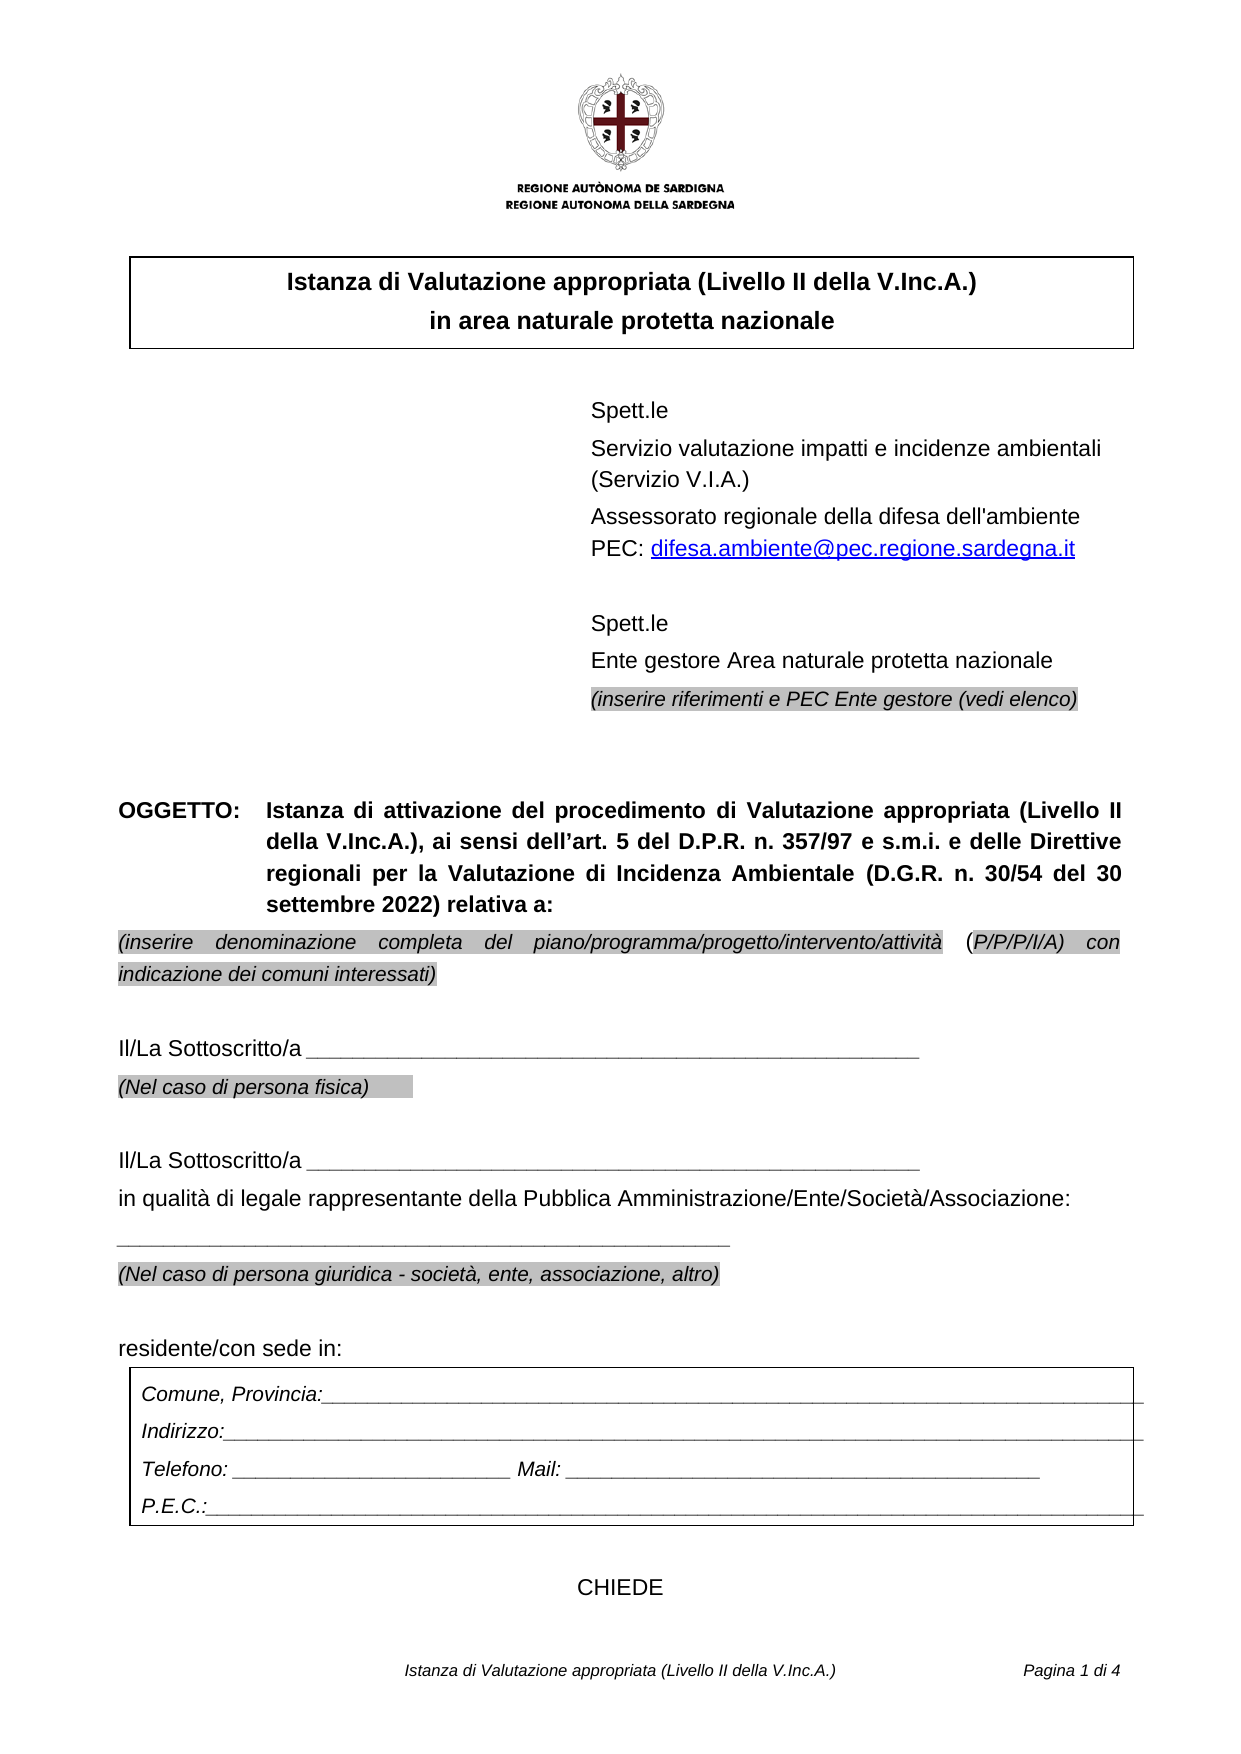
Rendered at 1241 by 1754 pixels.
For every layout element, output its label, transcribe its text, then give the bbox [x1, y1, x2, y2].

text (inserire denominazione completa del piano/programma/progetto/intervento/attività (P/P/P/I/A) con indicazione dei comuni interessati) [118, 923, 1122, 986]
table_header Comune, Provincia: Indirizzo: Telefono: ________________________ Mail: _________________________________________ P.E.C.: [131, 1368, 1133, 1524]
text Servizio valutazione impatti e incidenze ambientali (Servizio V.I.A.) [591, 430, 1122, 492]
text Il/La Sottoscritto/a _____________________________________________________ [118, 1030, 1122, 1061]
text Il/La Sottoscritto/a _____________________________________________________ [118, 1142, 1122, 1173]
text Ente gestore Area naturale protetta nazionale [591, 642, 1122, 673]
table_header Istanza di Valutazione appropriata (Livello II della V.Inc.A.) in area naturale protetta nazionale [131, 258, 1133, 347]
text Spett.le [591, 605, 1122, 636]
text (Nel caso di persona fisica) [118, 1067, 1122, 1098]
picture [506, 73, 735, 209]
text OGGETTO: Istanza di attivazione del procedimento di Valutazione appropriata (Livello II della V.Inc.A.), ai sensi dell’art. 5 del D.P.R. n. 357/97 e s.m.i. e delle Direttive regionali per la Valutazione di Incidenza Ambientale (D.G.R. n. 30/54 del 30 settembre 2022) relativa a: [118, 792, 1122, 917]
text _____________________________________________________ [118, 1217, 1122, 1248]
text Spett.le [591, 392, 1122, 423]
text (Nel caso di persona giuridica - società, ente, associazione, altro) [118, 1255, 1122, 1286]
text residente/con sede in: [118, 1330, 1122, 1361]
text in qualità di legale rappresentante della Pubblica Amministrazione/Ente/Società/Associazione: [118, 1180, 1122, 1211]
text Assessorato regionale della difesa dell'ambiente PEC: difesa.ambiente@pec.regione.sardegna.it [591, 498, 1122, 561]
text (inserire riferimenti e PEC Ente gestore (vedi elenco) [591, 680, 1122, 711]
text CHIEDE [118, 1569, 1122, 1601]
